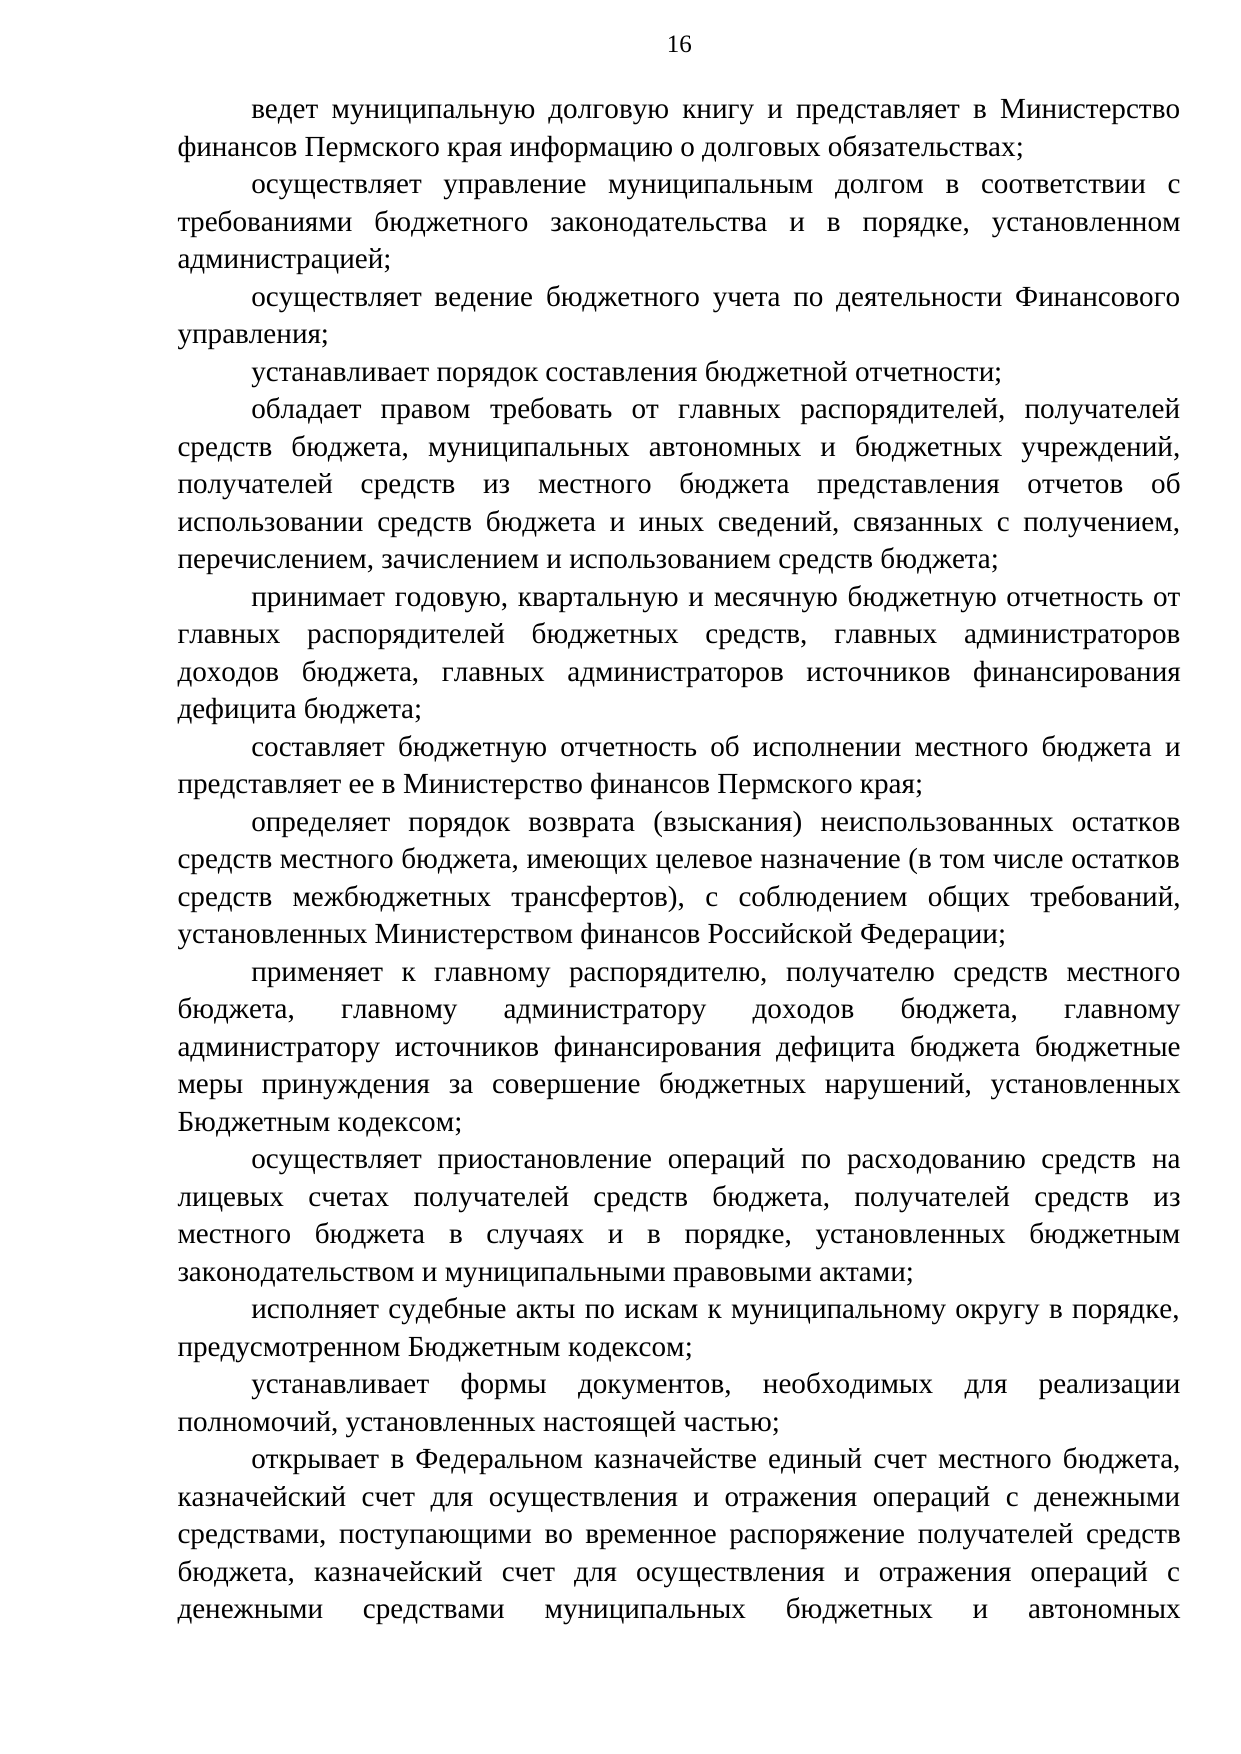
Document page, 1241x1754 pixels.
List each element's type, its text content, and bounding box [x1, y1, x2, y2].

text обладает правом требовать от главных распорядителей, получателей средств бюджета, муниципальных автономных и бюджетных учреждений, получателей средств из местного бюджета представления отчетов об использовании средств бюджета и иных сведений, связанных с получением, перечислением, зачислением и использованием средств бюджета; [177, 389, 1181, 576]
text применяет к главному распорядителю, получателю средств местного бюджета, главному администратору доходов бюджета, главному администратору источников финансирования дефицита бюджета бюджетные меры принуждения за совершение бюджетных нарушений, установленных Бюджетным кодексом; [177, 951, 1181, 1139]
text принимает годовую, квартальную и месячную бюджетную отчетность от главных распорядителей бюджетных средств, главных администраторов доходов бюджета, главных администраторов источников финансирования дефицита бюджета; [177, 576, 1181, 726]
text устанавливает формы документов, необходимых для реализации полномочий, установленных настоящей частью; [177, 1364, 1181, 1439]
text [177, 1439, 1181, 1626]
text составляет бюджетную отчетность об исполнении местного бюджета и представляет ее в Министерство финансов Пермского края; [177, 726, 1181, 801]
text исполняет судебные акты по искам к муниципальному округу в порядке, предусмотренном Бюджетным кодексом; [177, 1289, 1181, 1364]
text осуществляет ведение бюджетного учета по деятельности Финансового управления; [177, 276, 1181, 351]
text определяет порядок возврата (взыскания) неиспользованных остатков средств местного бюджета, имеющих целевое назначение (в том числе остатков средств межбюджетных трансфертов), с соблюдением общих требований, установленных Министерством финансов Российской Федерации; [177, 801, 1181, 951]
text ведет муниципальную долговую книгу и представляет в Министерство финансов Пермского края информацию о долговых обязательствах; [177, 89, 1181, 164]
text осуществляет приостановление операций по расходованию средств на лицевых счетах получателей средств бюджета, получателей средств из местного бюджета в случаях и в порядке, установленных бюджетным законодательством и муниципальными правовыми актами; [177, 1139, 1181, 1289]
text осуществляет управление муниципальным долгом в соответствии с требованиями бюджетного законодательства и в порядке, установленном администрацией; [177, 164, 1181, 276]
text устанавливает порядок составления бюджетной отчетности; [177, 351, 1181, 389]
